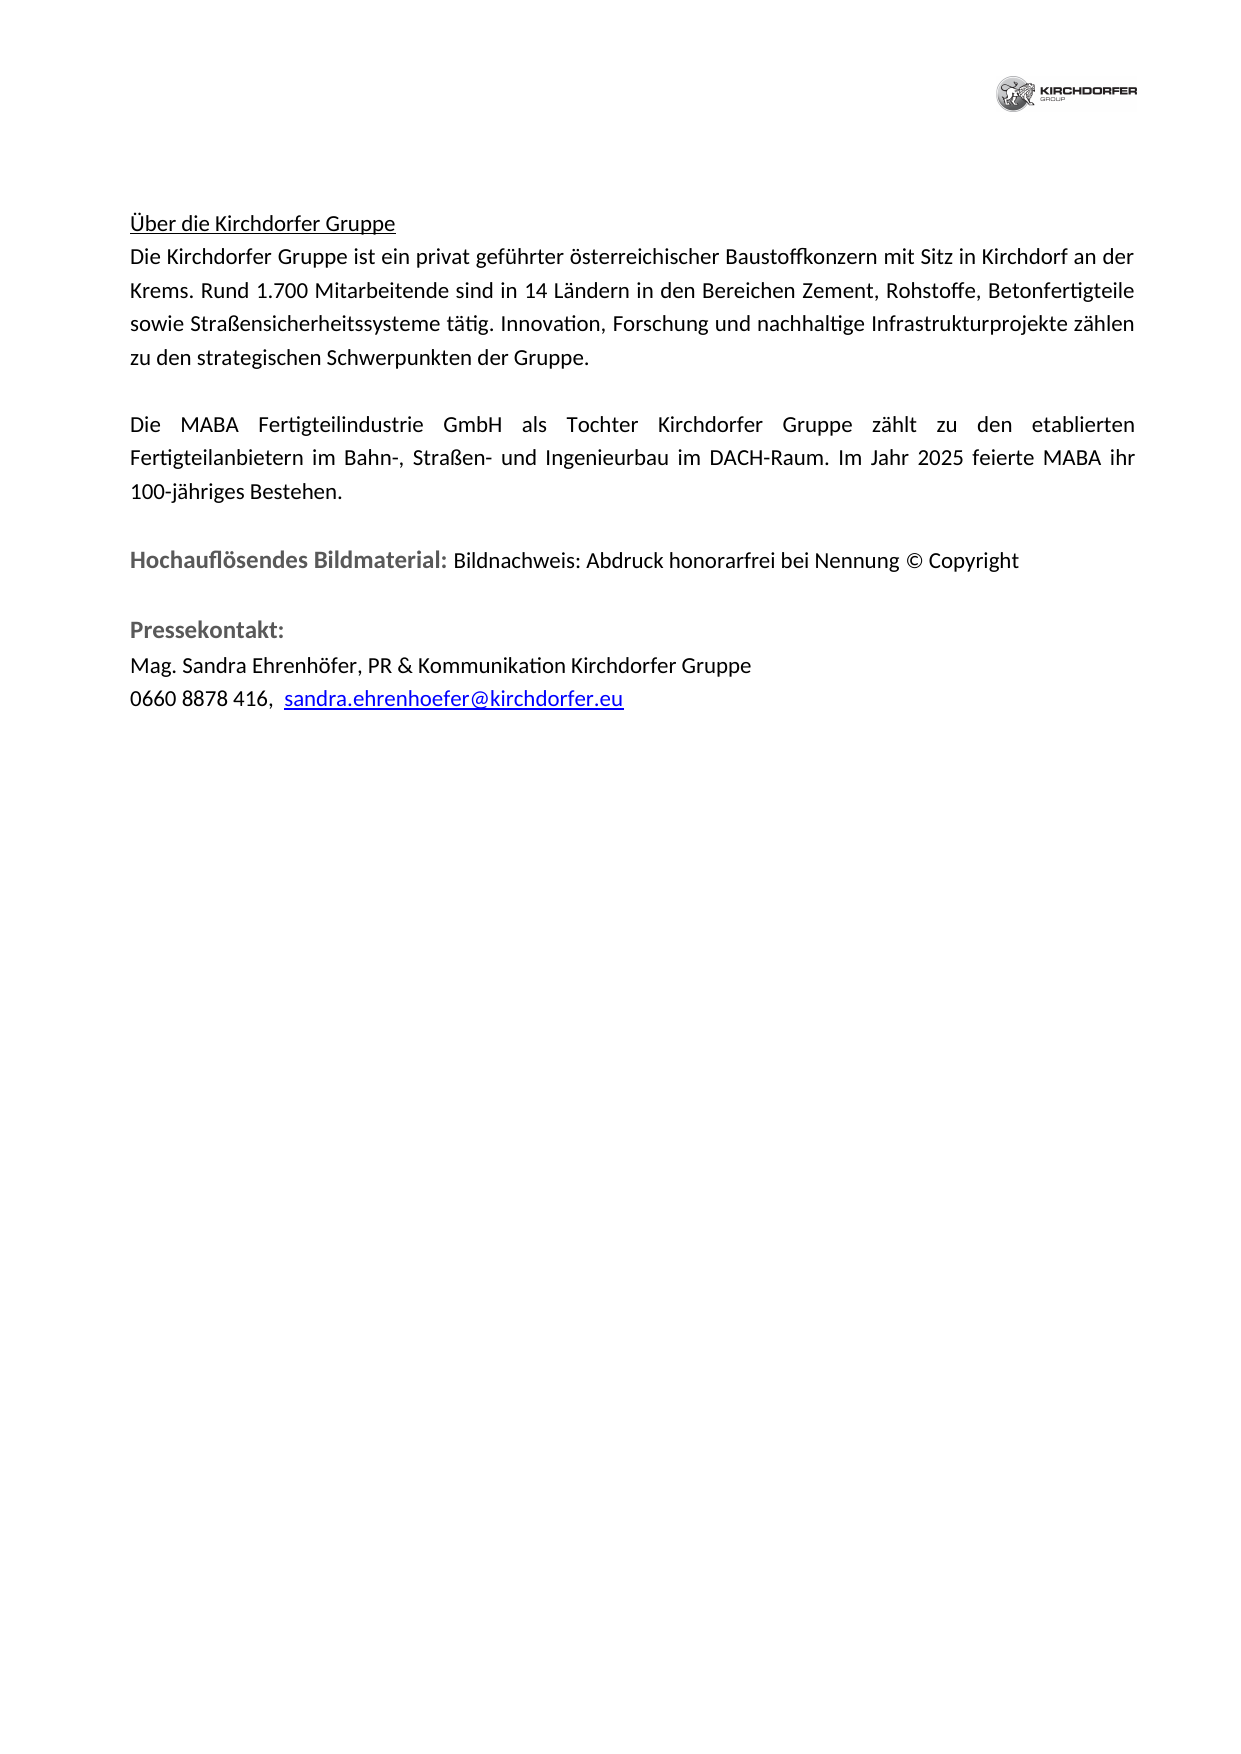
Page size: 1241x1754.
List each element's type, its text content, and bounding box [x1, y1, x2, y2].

text Die Kirchdorfer Gruppe ist ein privat geführter österreichischer Baustoffkonzern mit Sitz in Kirchdorf an der Krems. Rund 1.700 Mitarbeitende sind in 14 Ländern in den Bereichen Zement, Rohstoffe, Betonfertigteile sowie Straßensicherheitssysteme tätig. Innovation, Forschung und nachhaltige Infrastrukturprojekte zählen zu den strategischen Schwerpunkten der Gruppe. [130, 242, 1137, 371]
text Pressekontakt: [130, 614, 1137, 645]
text Die MABA Fertigteilindustrie GmbH als Tochter Kirchdorfer Gruppe zählt zu den etablierten Fertigteilanbietern im Bahn-, Straßen- und Ingenieurbau im DACH-Raum. Im Jahr 2025 feierte MABA ihr 100-jähriges Bestehen. [130, 410, 1137, 505]
picture [996, 76, 1137, 112]
text Über die Kirchdorfer Gruppe [130, 209, 1137, 237]
text Mag. Sandra Ehrenhöfer, PR & Kommunikation Kirchdorfer Gruppe [130, 651, 1137, 679]
text Hochauflösendes Bildmaterial: Bildnachweis: Abdruck honorarfrei bei Nennung © Copyright [130, 544, 1137, 575]
text 0660 8878 416, sandra.ehrenhoefer@kirchdorfer.eu [130, 684, 1137, 712]
